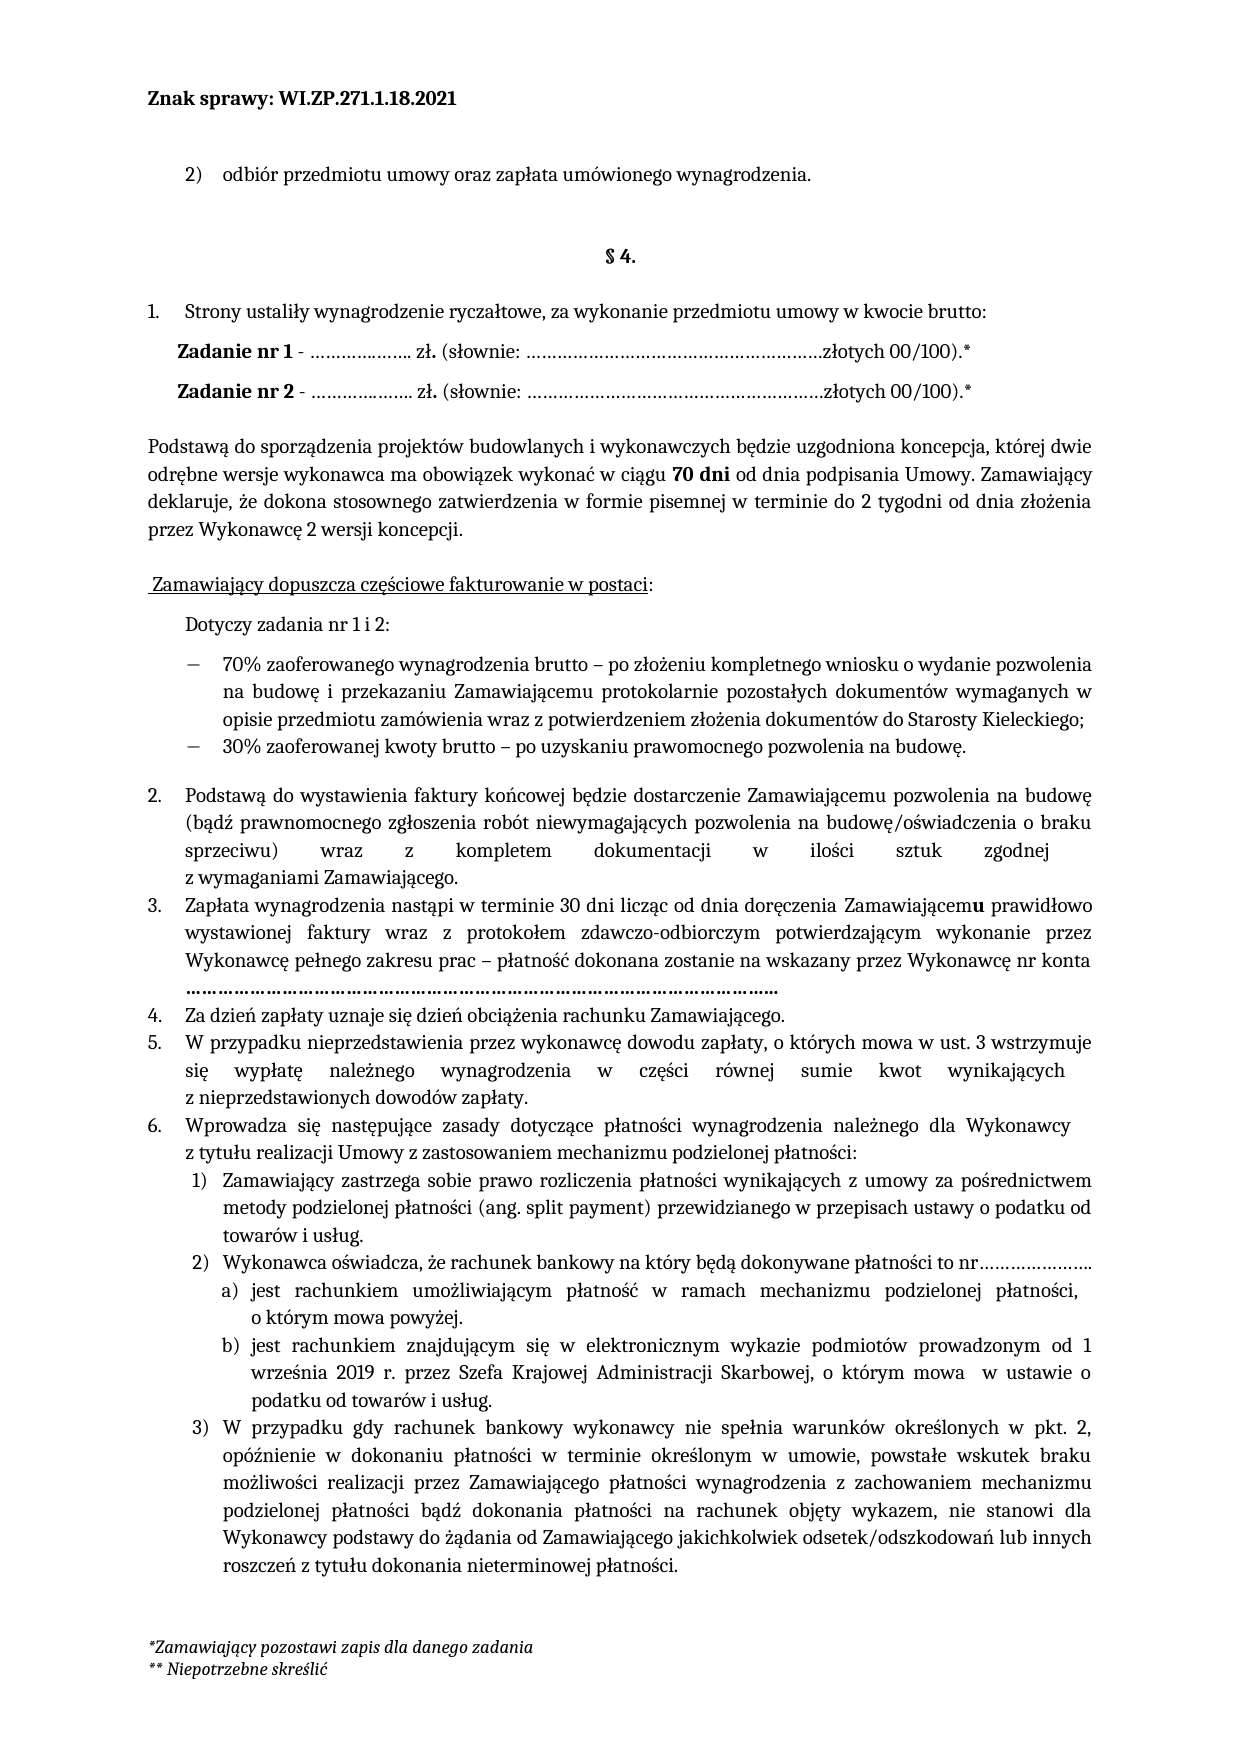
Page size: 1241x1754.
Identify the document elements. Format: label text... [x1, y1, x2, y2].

list jest rachunkiem umożliwiającym płatność w ramach mechanizmu podzielonej płatności, o którym mowa powyżej. [221, 1278, 1093, 1330]
list Wprowadza się następujące zasady dotyczące płatności wynagrodzenia należnego dla Wykonawcy z tytułu realizacji Umowy z zastosowaniem mechanizmu podzielonej płatności: [148, 1113, 1093, 1165]
list 70% zaoferowanego wynagrodzenia brutto – po złożeniu kompletnego wniosku o wydanie pozwolenia na budowę i przekazaniu Zamawiającemu protokolarnie pozostałych dokumentów wymaganych w opisie przedmiotu zamówienia wraz z potwierdzeniem złożenia dokumentów do Starosty Kieleckiego; [185, 653, 1093, 732]
text Zadanie nr 1 - ………….……. zł. (słownie: …………………………………………………złotych 00/100).* [177, 340, 1093, 364]
list W przypadku nieprzedstawienia przez wykonawcę dowodu zapłaty, o których mowa w ust. 3 wstrzymuje się wypłatę należnego wynagrodzenia w części równej sumie kwot wynikających z nieprzedstawionych dowodów zapłaty. [148, 1031, 1093, 1110]
list Podstawą do wystawienia faktury końcowej będzie dostarczenie Zamawiającemu pozwolenia na budowę (bądź prawnomocnego zgłoszenia robót niewymagających pozwolenia na budowę/oświadczenia o braku sprzeciwu) wraz z kompletem dokumentacji w ilości sztuk zgodnej z wymaganiami Zamawiającego. [148, 783, 1093, 890]
list Wykonawca oświadcza, że rachunek bankowy na który będą dokonywane płatności to nr…………………. [192, 1251, 1093, 1275]
list Podstawą do sporządzenia projektów budowlanych i wykonawczych będzie uzgodniona koncepcja, której dwie odrębne wersje wykonawca ma obowiązek wykonać w ciągu 70 dni od dnia podpisania Umowy. Zamawiający deklaruje, że dokona stosownego zatwierdzenia w formie pisemnej w terminie do 2 tygodni od dnia złożenia przez Wykonawcę 2 wersji koncepcji. [148, 435, 1093, 542]
list Za dzień zapłaty uznaje się dzień obciążenia rachunku Zamawiającego. [148, 1003, 1093, 1027]
text Dotyczy zadania nr 1 i 2: [185, 613, 1093, 637]
list Strony ustaliły wynagrodzenie ryczałtowe, za wykonanie przedmiotu umowy w kwocie brutto: [148, 300, 1093, 324]
text § 4. [148, 245, 1093, 269]
list odbiór przedmiotu umowy oraz zapłata umówionego wynagrodzenia. [185, 163, 1093, 187]
list jest rachunkiem znajdującym się w elektronicznym wykazie podmiotów prowadzonym od 1 września 2019 r. przez Szefa Krajowej Administracji Skarbowej, o którym mowa w ustawie o podatku od towarów i usług. [221, 1333, 1093, 1412]
list Zapłata wynagrodzenia nastąpi w terminie 30 dni licząc od dnia doręczenia Zamawiającemu prawidłowo wystawionej faktury wraz z protokołem zdawczo-odbiorczym potwierdzającym wykonanie przez Wykonawcę pełnego zakresu prac – płatność dokonana zostanie na wskazany przez Wykonawcę nr konta ………………………………………………………………………………………………... [148, 893, 1093, 1000]
list Zamawiający zastrzega sobie prawo rozliczenia płatności wynikających z umowy za pośrednictwem metody podzielonej płatności (ang. split payment) przewidzianego w przepisach ustawy o podatku od towarów i usług. [192, 1168, 1093, 1247]
list W przypadku gdy rachunek bankowy wykonawcy nie spełnia warunków określonych w pkt. 2, opóźnienie w dokonaniu płatności w terminie określonym w umowie, powstałe wskutek braku możliwości realizacji przez Zamawiającego płatności wynagrodzenia z zachowaniem mechanizmu podzielonej płatności bądź dokonania płatności na rachunek objęty wykazem, nie stanowi dla Wykonawcy podstawy do żądania od Zamawiającego jakichkolwiek odsetek/odszkodowań lub innych roszczeń z tytułu dokonania nieterminowej płatności. [192, 1416, 1093, 1577]
list 30% zaoferowanej kwoty brutto – po uzyskaniu prawomocnego pozwolenia na budowę. [185, 735, 1093, 759]
list Zamawiający dopuszcza częściowe fakturowanie w postaci: [148, 573, 1093, 597]
text Zadanie nr 2 - ………….……. zł. (słownie: …………………………………………………złotych 00/100).* [177, 380, 1093, 404]
